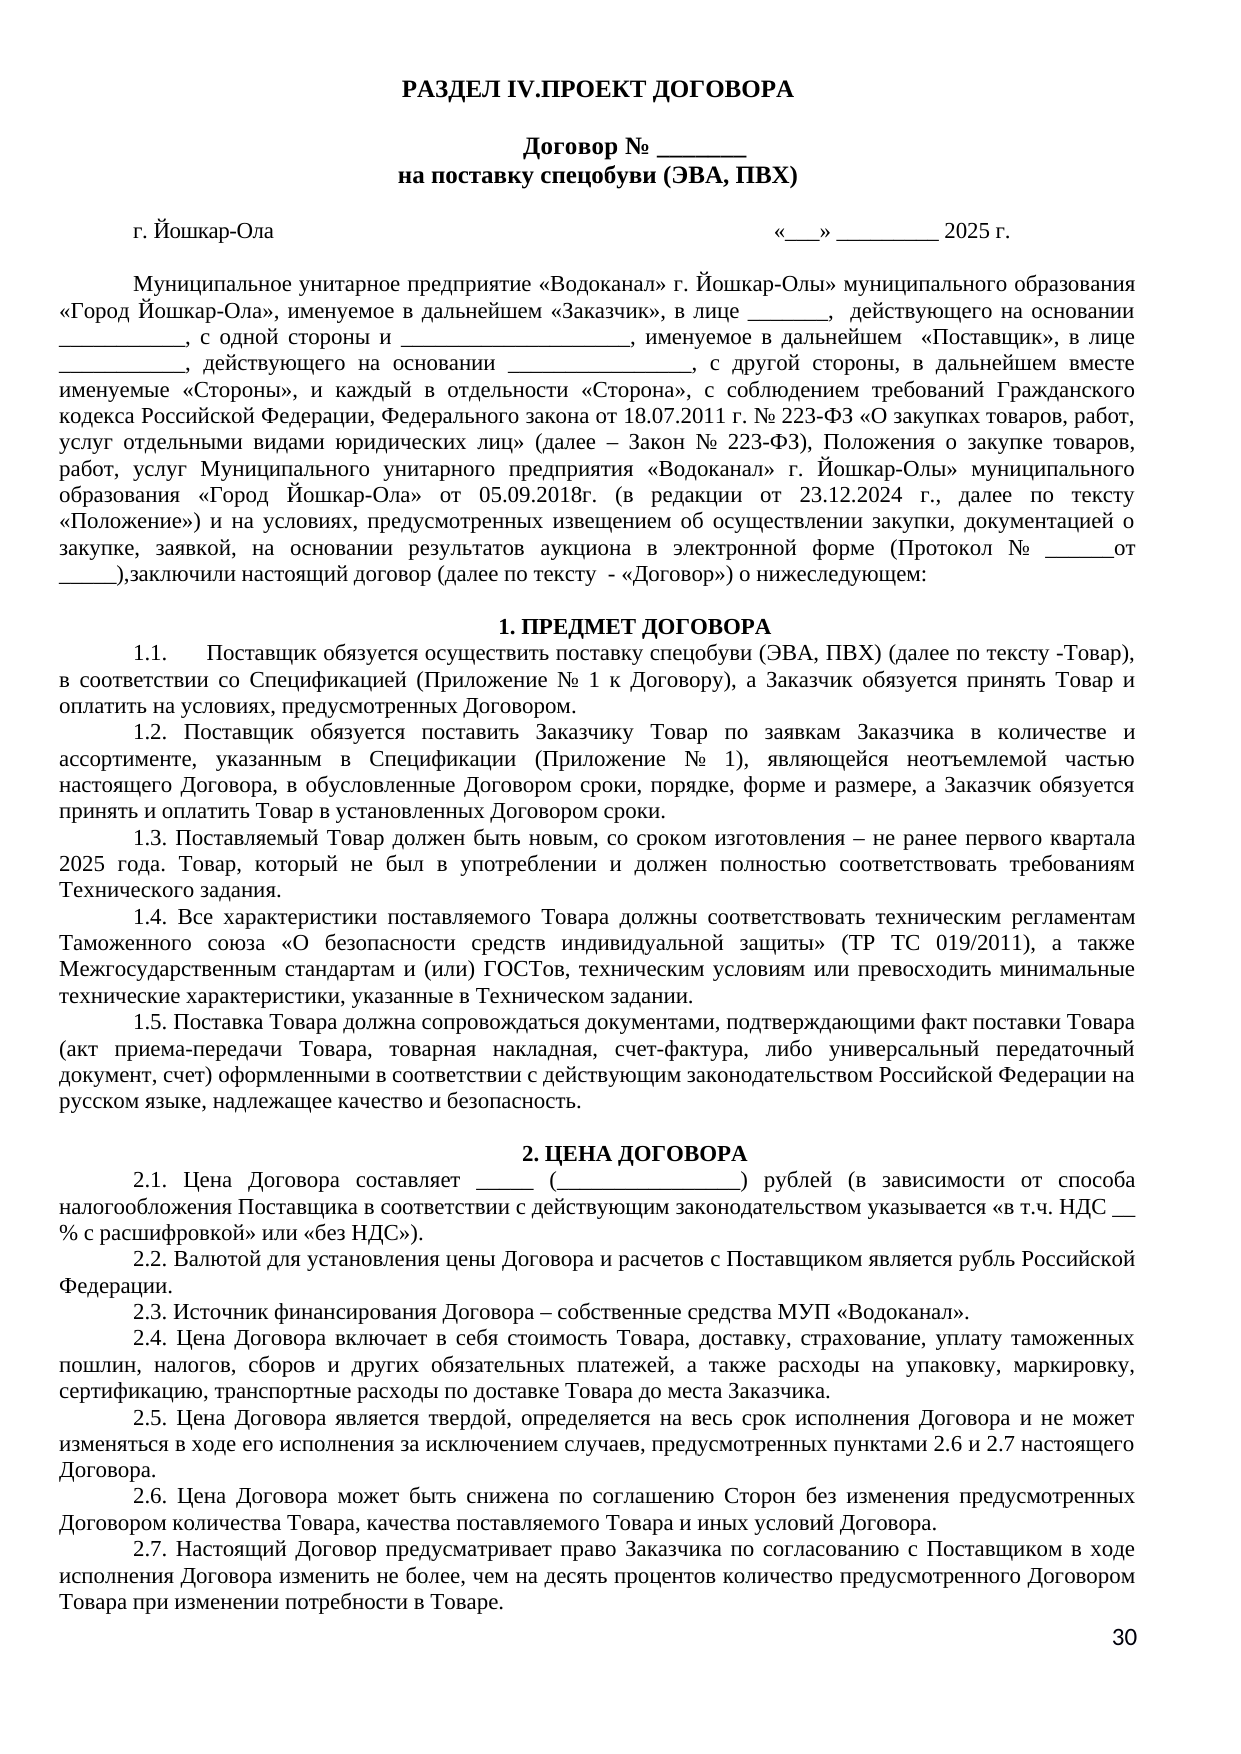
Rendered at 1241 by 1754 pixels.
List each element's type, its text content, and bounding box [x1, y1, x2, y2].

text 2.6. Цена Договора может быть снижена по соглашению Сторон без изменения предусмотренных Договором количества Товара, качества поставляемого Товара и иных условий Договора. [59, 1483, 1137, 1535]
text 2.4. Цена Договора включает в себя стоимость Товара, доставку, страхование, уплату таможенных пошлин, налогов, сборов и других обязательных платежей, а также расходы на упаковку, маркировку, сертификацию, транспортные расходы по доставке Товара до места Заказчика. [59, 1324, 1137, 1403]
text 2.7. Настоящий Договор предусматривает право Заказчика по согласованию с Поставщиком в ходе исполнения Договора изменить не более, чем на десять процентов количество предусмотренного Договором Товара при изменении потребности в Товаре. [59, 1535, 1137, 1614]
text 2.2. Валютой для установления цены Договора и расчетов с Поставщиком является рубль Российской Федерации. [59, 1245, 1137, 1298]
text 1. ПРЕДМЕТ ДОГОВОРА [59, 613, 1137, 639]
text 1.5. Поставка Товара должна сопровождаться документами, подтверждающими факт поставки Товара (акт приема-передачи Товара, товарная накладная, счет-фактура, либо универсальный передаточный документ, счет) оформленными в соответствии с действующим законодательством Российской Федерации на русском языке, надлежащее качество и безопасность. [59, 1008, 1137, 1114]
text 2. ЦЕНА ДОГОВОРА [59, 1140, 1137, 1166]
text 1.3. Поставляемый Товар должен быть новым, со сроком изготовления – не ранее первого квартала 2025 года. Товар, который не был в употреблении и должен полностью соответствовать требованиям Технического задания. [59, 824, 1137, 903]
text Договор № _______ на поставку спецобуви (ЭВА, ПВХ) [59, 131, 1137, 189]
text 2.3. Источник финансирования Договора – собственные средства МУП «Водоканал». [59, 1298, 1137, 1324]
text 2.1. Цена Договора составляет _____ (________________) рублей (в зависимости от способа налогообложения Поставщика в соответствии с действующим законодательством указывается «в т.ч. НДС __% с расшифровкой» или «без НДС»). [59, 1166, 1137, 1245]
text 1.2. Поставщик обязуется поставить Заказчику Товар по заявкам Заказчика в количестве и ассортименте, указанным в Спецификации (Приложение № 1), являющейся неотъемлемой частью настоящего Договора, в обусловленные Договором сроки, порядке, форме и размере, а Заказчик обязуется принять и оплатить Товар в установленных Договором сроки. [59, 718, 1137, 824]
text РАЗДЕЛ IV.ПРОЕКТ ДОГОВОРА [59, 74, 1137, 103]
text 1.1. Поставщик обязуется осуществить поставку спецобуви (ЭВА, ПВХ) (далее по тексту -Товар), в соответствии со Спецификацией (Приложение № 1 к Договору), а Заказчик обязуется принять Товар и оплатить на условиях, предусмотренных Договором. [59, 639, 1137, 718]
text 2.5. Цена Договора является твердой, определяется на весь срок исполнения Договора и не может изменяться в ходе его исполнения за исключением случаев, предусмотренных пунктами 2.6 и 2.7 настоящего Договора. [59, 1403, 1137, 1483]
text г. Йошкар-Ола «___» _________ 2025 г. [59, 218, 1137, 244]
text Муниципальное унитарное предприятие «Водоканал» г. Йошкар-Олы» муниципального образования «Город Йошкар-Ола», именуемое в дальнейшем «Заказчик», в лице _______, действующего на основании ___________, с одной стороны и ____________________, именуемое в дальнейшем «Поставщик», в лице ___________, действующего на основании ________________, с другой стороны, в дальнейшем вместе именуемые «Стороны», и каждый в отдельности «Сторона», с соблюдением требований Гражданского кодекса Российской Федерации, Федерального закона от 18.07.2011 г. № 223-ФЗ «О закупках товаров, работ, услуг отдельными видами юридических лиц» (далее – Закон № 223-ФЗ), Положения о закупке товаров, работ, услуг Муниципального унитарного предприятия «Водоканал» г. Йошкар-Олы» муниципального образования «Город Йошкар-Ола» от 05.09.2018г. (в редакции от 23.12.2024 г., далее по тексту «Положение») и на условиях, предусмотренных извещением об осуществлении закупки, документацией о закупке, заявкой, на основании результатов аукциона в электронной форме (Протокол № ______от _____),заключили настоящий договор (далее по тексту - «Договор») о нижеследующем: [59, 270, 1137, 587]
text 1.4. Все характеристики поставляемого Товара должны соответствовать техническим регламентам Таможенного союза «О безопасности средств индивидуальной защиты» (ТР ТС 019/2011), а также Межгосударственным стандартам и (или) ГОСТов, техническим условиям или превосходить минимальные технические характеристики, указанные в Техническом задании. [59, 903, 1137, 1008]
